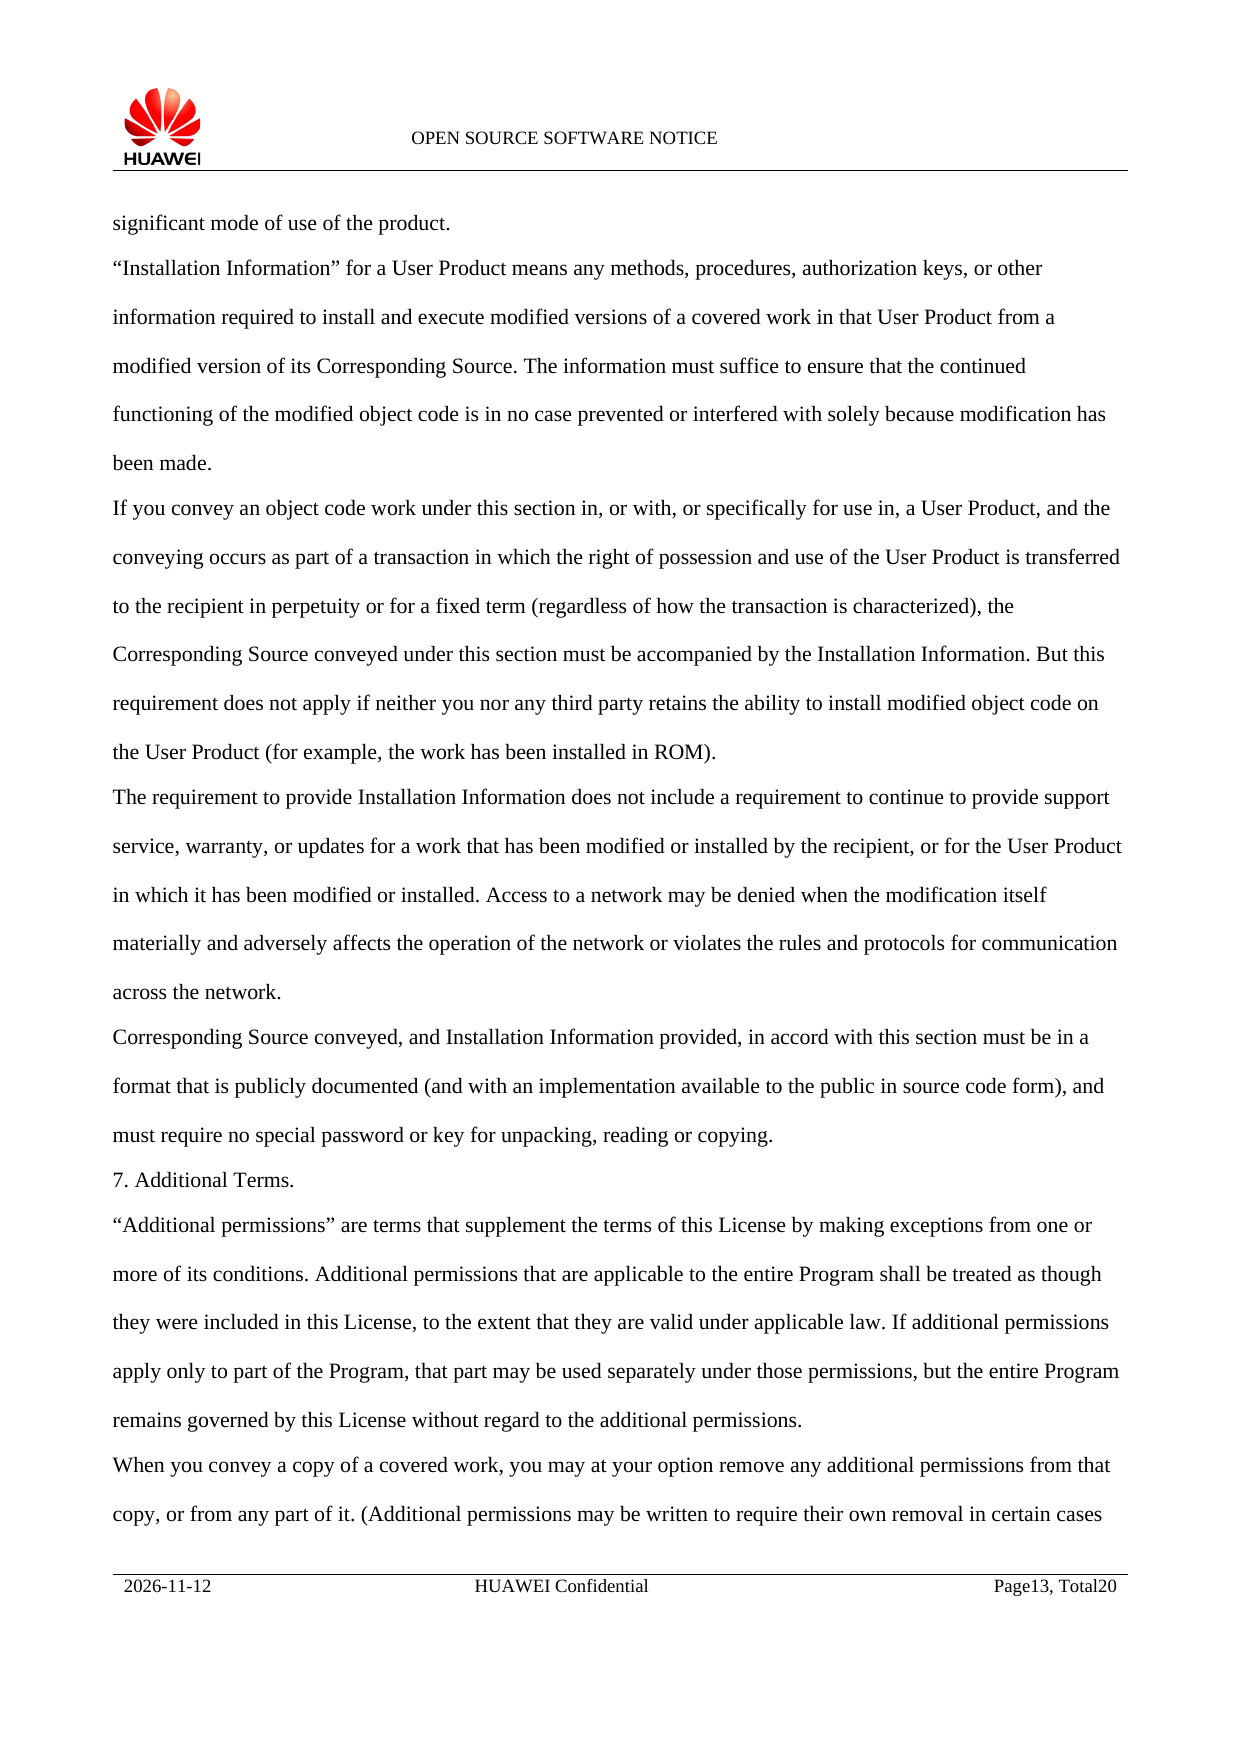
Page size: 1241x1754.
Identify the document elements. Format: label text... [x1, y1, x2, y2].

text If you convey an object code work under this section in, or with, or specifically for use in, a User Product, and the conveying occurs as part of a transaction in which the right of possession and use of the User Product is transferred to the recipient in perpetuity or for a fixed term (regardless of how the transaction is characterized), the Corresponding Source conveyed under this section must be accompanied by the Installation Information. But this requirement does not apply if neither you nor any third party retains the ability to install modified object code on the User Product (for example, the work has been installed in ROM). [112, 492, 1128, 768]
text 7. Additional Terms. [112, 1163, 1128, 1196]
text Corresponding Source conveyed, and Installation Information provided, in accord with this section must be in a format that is publicly documented (and with an implementation available to the public in source code form), and must require no special password or key for unpacking, reading or copying. [112, 1021, 1128, 1151]
text “Installation Information” for a User Product means any methods, procedures, authorization keys, or other information required to install and execute modified versions of a covered work in that User Product from a modified version of its Corresponding Source. The information must suffice to ensure that the continued functioning of the modified object code is in no case prevented or interfered with solely because modification has been made. [112, 251, 1128, 479]
text The requirement to provide Installation Information does not include a requirement to continue to provide support service, warranty, or updates for a work that has been modified or installed by the recipient, or for the User Product in which it has been modified or installed. Access to a network may be denied when the modification itself materially and adversely affects the operation of the network or violates the rules and protocols for communication across the network. [112, 780, 1128, 1008]
picture [124, 88, 201, 165]
text “Additional permissions” are terms that supplement the terms of this License by making exceptions from one or more of its conditions. Additional permissions that are applicable to the entire Program shall be treated as though they were included in this License, to the extent that they are valid under applicable law. If additional permissions apply only to part of the Program, that part may be used separately under those permissions, but the entire Program remains governed by this License without regard to the additional permissions. [112, 1208, 1128, 1436]
